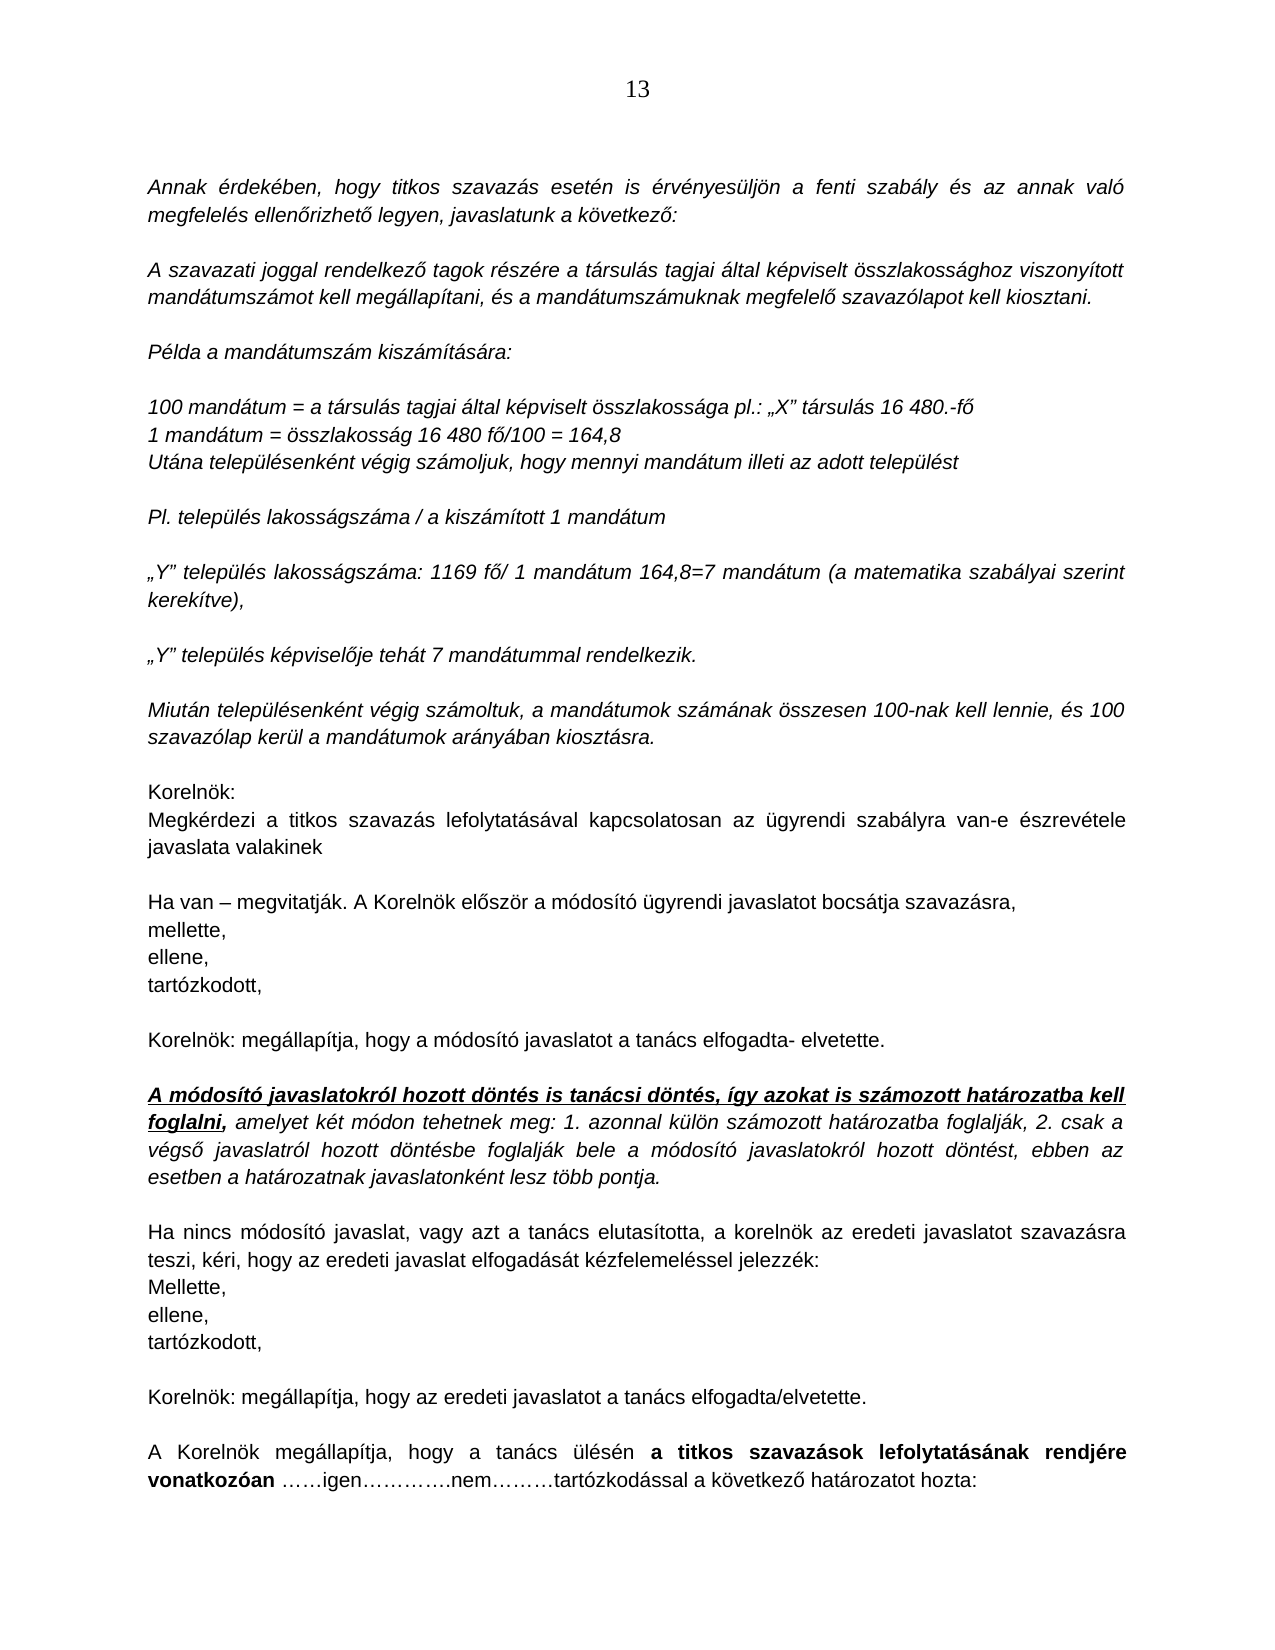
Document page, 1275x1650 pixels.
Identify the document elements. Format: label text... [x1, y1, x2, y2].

text Megkérdezi a titkos szavazás lefolytatásával kapcsolatosan az ügyrendi szabályra van-e észrevétele javaslata valakinek [148, 808, 1127, 859]
text Pl. település lakosságszáma / a kiszámított 1 mandátum [148, 505, 1127, 529]
text „Y” település lakosságszáma: 1169 fő/ 1 mandátum 164,8=7 mandátum (a matematika szabályai szerint kerekítve), [148, 560, 1127, 612]
text tartózkodott, [148, 973, 1127, 997]
text Korelnök: [148, 780, 1127, 804]
text tartózkodott, [148, 1330, 1127, 1354]
text Ha van – megvitatják. A Korelnök először a módosító ügyrendi javaslatot bocsátja szavazásra, [148, 890, 1127, 914]
text 1 mandátum = összlakosság 16 480 fő/100 = 164,8 [148, 423, 1127, 447]
text Miután településenként végig számoltuk, a mandátumok számának összesen 100-nak kell lennie, és 100 szavazólap kerül a mandátumok arányában kiosztásra. [148, 698, 1127, 749]
text „Y” település képviselője tehát 7 mandátummal rendelkezik. [148, 643, 1127, 667]
text ellene, [148, 1303, 1127, 1327]
text Korelnök: megállapítja, hogy az eredeti javaslatot a tanács elfogadta/elvetette. [148, 1385, 1127, 1409]
text Annak érdekében, hogy titkos szavazás esetén is érvényesüljön a fenti szabály és az annak való megfelelés ellenőrizhető legyen, javaslatunk a következő: [148, 175, 1127, 227]
text 100 mandátum = a társulás tagjai által képviselt összlakossága pl.: „X” társulás 16 480.-fő [148, 395, 1127, 419]
text ellene, [148, 945, 1127, 969]
text A Korelnök megállapítja, hogy a tanács ülésén a titkos szavazások lefolytatásának rendjére vonatkozóan ……igen………….nem………tartózkodással a következő határozatot hozta: [148, 1440, 1127, 1492]
text Mellette, [148, 1275, 1127, 1299]
text A módosító javaslatokról hozott döntés is tanácsi döntés, így azokat is számozott határozatba kell foglalni, amelyet két módon tehetnek meg: 1. azonnal külön számozott határozatba foglalják, 2. csak a végső javaslatról hozott döntésbe foglalják bele a módosító javaslatokról hozott döntést, ebben az esetben a határozatnak javaslatonként lesz több pontja. [148, 1083, 1127, 1189]
text mellette, [148, 918, 1127, 942]
text Utána településenként végig számoljuk, hogy mennyi mandátum illeti az adott települést [148, 450, 1127, 474]
text Ha nincs módosító javaslat, vagy azt a tanács elutasította, a korelnök az eredeti javaslatot szavazásra teszi, kéri, hogy az eredeti javaslat elfogadását kézfelemeléssel jelezzék: [148, 1220, 1127, 1272]
text Példa a mandátumszám kiszámítására: [148, 340, 1127, 364]
text Korelnök: megállapítja, hogy a módosító javaslatot a tanács elfogadta- elvetette. [148, 1028, 1127, 1052]
text A szavazati joggal rendelkező tagok részére a társulás tagjai által képviselt összlakossághoz viszonyított mandátumszámot kell megállapítani, és a mandátumszámuknak megfelelő szavazólapot kell kiosztani. [148, 258, 1127, 309]
